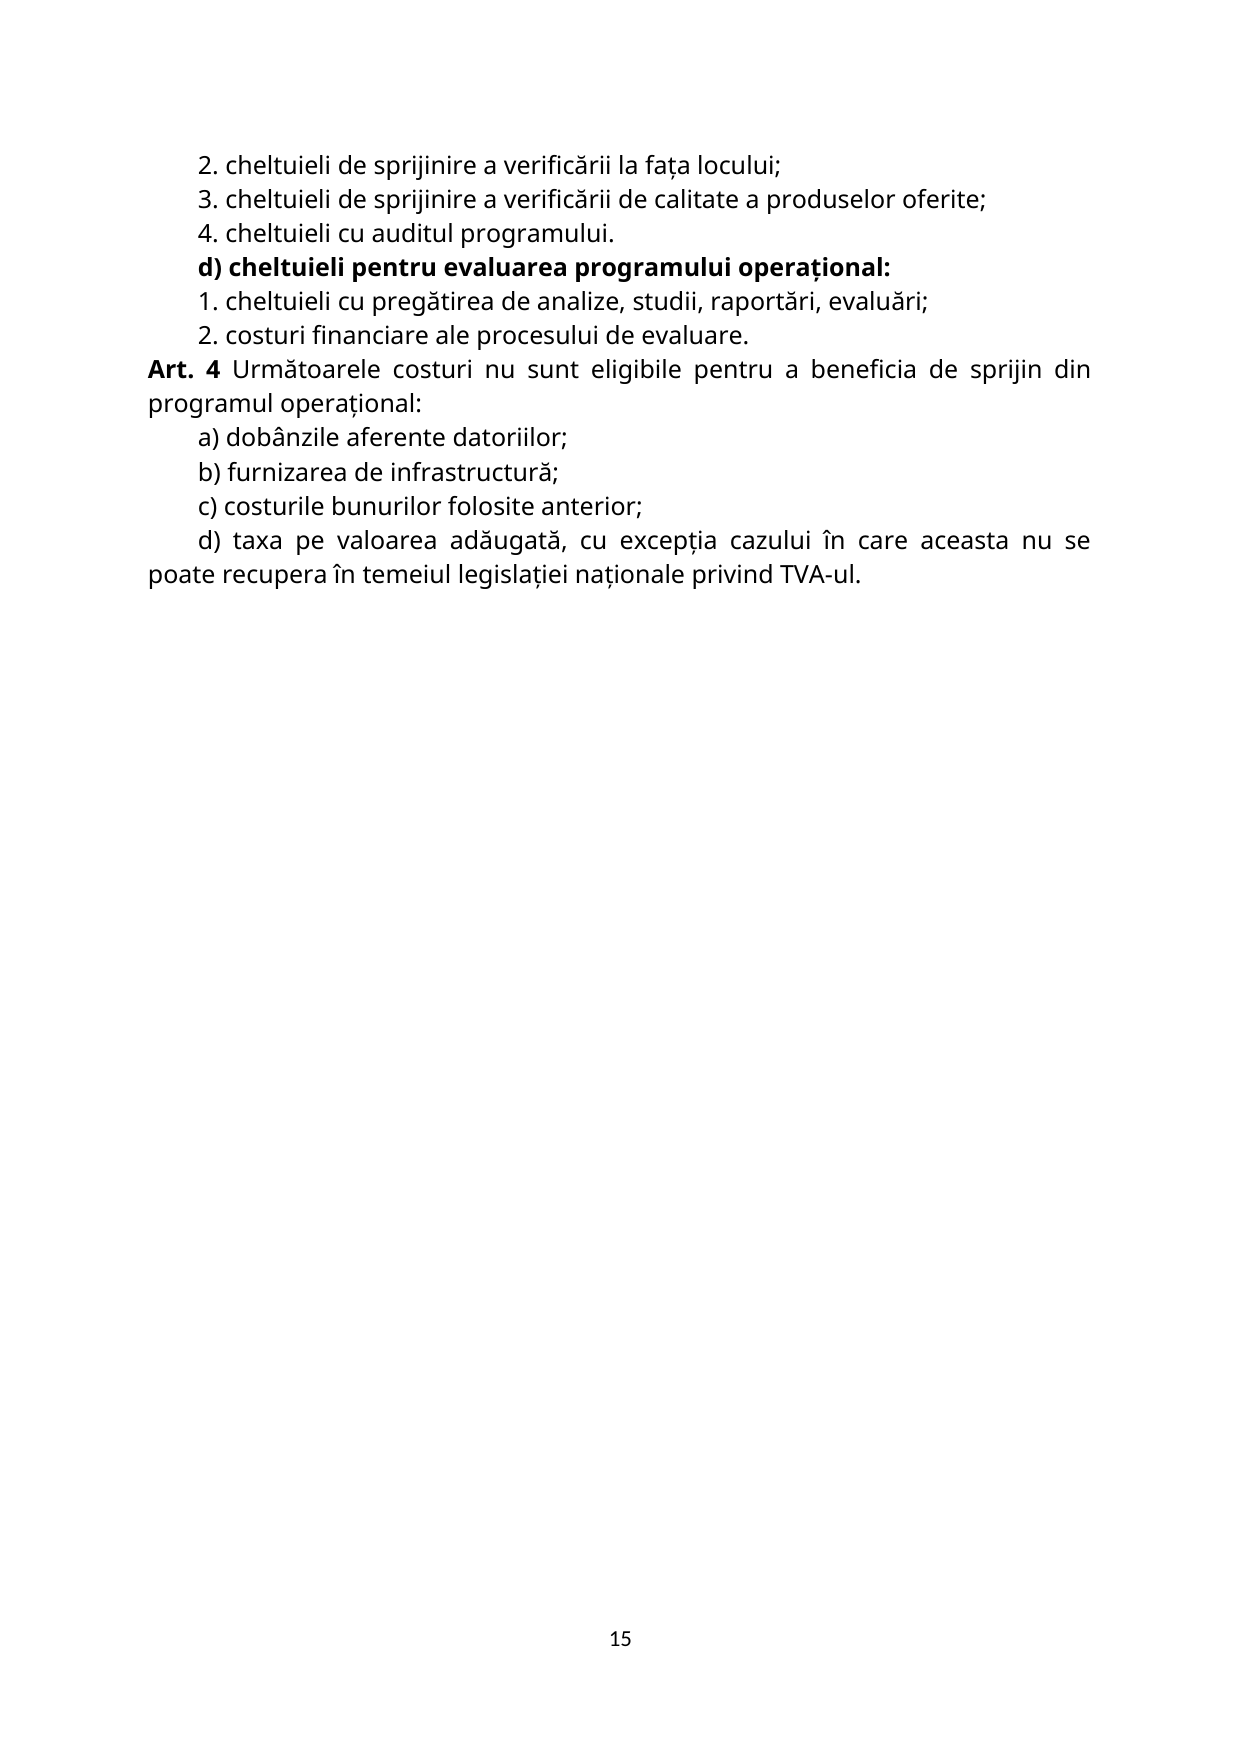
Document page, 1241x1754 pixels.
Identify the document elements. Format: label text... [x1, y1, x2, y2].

text d) cheltuieli pentru evaluarea programului operațional: [148, 250, 1093, 284]
text a) dobânzile aferente datoriilor; [148, 420, 1093, 454]
text d) taxa pe valoarea adăugată, cu excepția cazului în care aceasta nu se poate recupera în temeiul legislației naționale privind TVA-ul. [148, 522, 1093, 590]
text 2. costuri financiare ale procesului de evaluare. [148, 318, 1093, 352]
text 3. cheltuieli de sprijinire a verificării de calitate a produselor oferite; [148, 182, 1093, 216]
text c) costurile bunurilor folosite anterior; [148, 488, 1093, 522]
text 2. cheltuieli de sprijinire a verificării la fața locului; [148, 148, 1093, 182]
text Art. 4 Următoarele costuri nu sunt eligibile pentru a beneficia de sprijin din programul operațional: [148, 352, 1093, 420]
text 1. cheltuieli cu pregătirea de analize, studii, raportări, evaluări; [148, 284, 1093, 318]
text 4. cheltuieli cu auditul programului. [148, 216, 1093, 250]
text b) furnizarea de infrastructură; [148, 454, 1093, 488]
